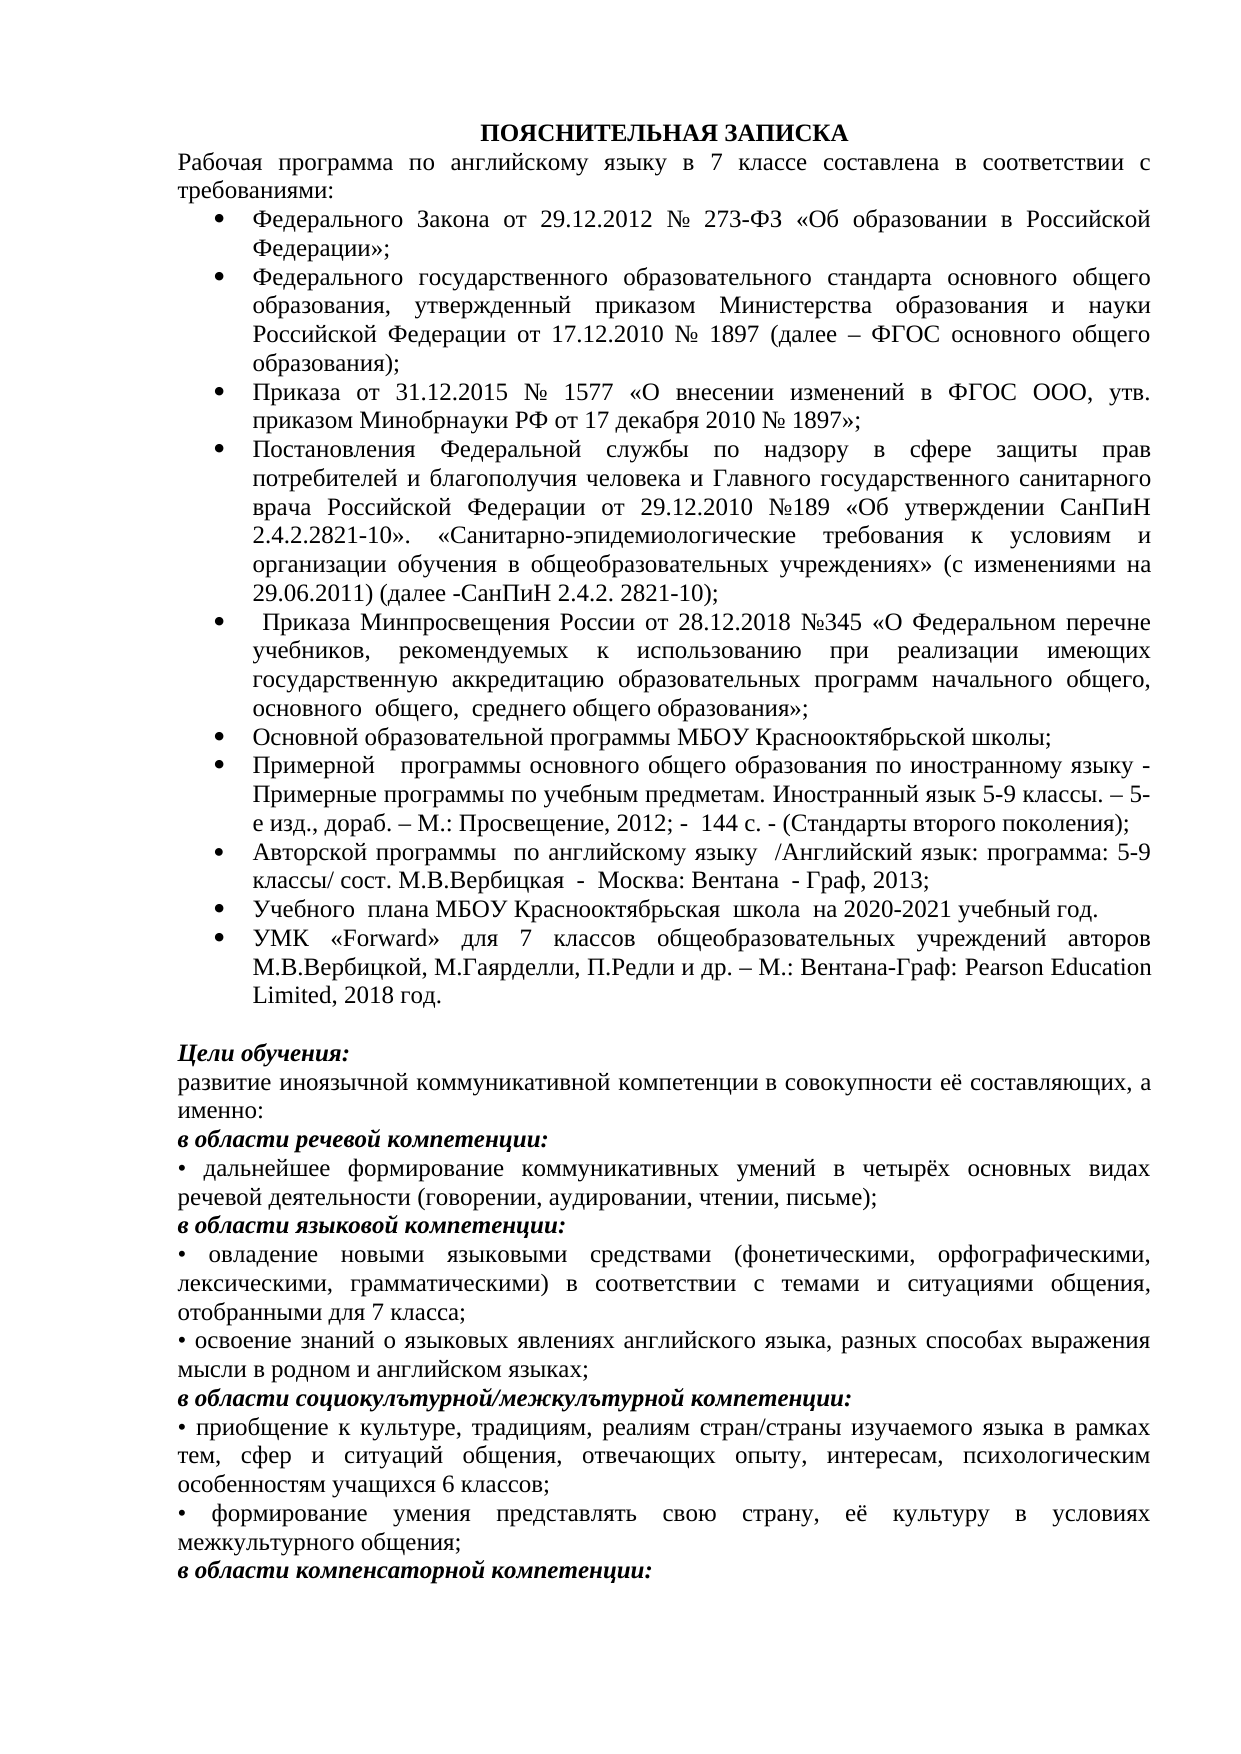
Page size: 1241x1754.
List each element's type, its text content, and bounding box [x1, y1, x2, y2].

list Приказа Минпросвещения России от 28.12.2018 №345 «О Федеральном перечне учебников, рекомендуемых к использованию при реализации имеющих государственную аккредитацию образовательных программ начального общего, основного общего, среднего общего образования»; [215, 607, 1152, 722]
list Приказа от 31.12.2015 № 1577 «О внесении изменений в ФГОС OОО, утв. приказом Минобрнауки РФ от 17 декабря 2010 № 1897»; [215, 377, 1152, 434]
text • дальнейшее формирование коммуникативных умений в четырёх основных видах речевой деятельности (говорении, аудировании, чтении, письме); [177, 1153, 1152, 1211]
text • овладение новыми языковыми средствами (фонетическими, орфографическими, лексическими, грамматическими) в соответствии с темами и ситуациями общения, отобранными для 7 класса; [177, 1239, 1152, 1326]
list УМК «Forward» для 7 классов общеобразовательных учреждений авторов М.В.Вербицкой, М.Гаярделли, П.Редли и др. – М.: Вентана-Граф: Pearson Education Limited, 2018 год. [215, 923, 1152, 1009]
list Примерной программы основного общего образования по иностранному языку - Примерные программы по учебным предметам. Иностранный язык 5-9 классы. – 5-е изд., дораб. – М.: Просвещение, 2012; - 144 с. - (Стандарты второго поколения); [215, 751, 1152, 837]
list Постановления Федеральной службы по надзору в сфере защиты прав потребителей и благополучия человека и Главного государственного санитарного врача Российской Федерации от 29.12.2010 №189 «Об утверждении СанПиН 2.4.2.2821-10». «Санитарно-эпидемиологические требования к условиям и организации обучения в общеобразовательных учреждениях» (с изменениями на 29.06.2011) (далее -СанПиН 2.4.2. 2821-10); [215, 434, 1152, 607]
text Рабочая программа по английскому языку в 7 классе составлена в соответствии с требованиями: [177, 147, 1152, 204]
text • формирование умения представлять свою страну, её культуру в условиях межкультурного общения; [177, 1498, 1152, 1556]
text в области речевой компетенции: [177, 1124, 1152, 1153]
text Цели обучения: [177, 1038, 1152, 1067]
text ПОЯСНИТЕЛЬНАЯ ЗАПИСКА [177, 118, 1152, 147]
list Авторской программы по английскому языку /Английский язык: программа: 5-9 классы/ сост. М.В.Вербицкая - Москва: Вентана - Граф, 2013; [215, 837, 1152, 894]
text • приобщение к культуре, традициям, реалиям стран/страны изучаемого языка в рамках тем, сфер и ситуаций общения, отвечающих опыту, интересам, психологическим особенностям учащихся 6 классов; [177, 1412, 1152, 1498]
list Федерального государственного образовательного стандарта основного общего образования, утвержденный приказом Министерства образования и науки Российской Федерации от 17.12.2010 № 1897 (далее – ФГОС основного общего образования); [215, 262, 1152, 377]
text в области компенсаторной компетенции: [177, 1556, 1152, 1584]
text в области социокулътурной/межкулътурной компетенции: [177, 1383, 1152, 1412]
list Федерального Закона от 29.12.2012 № 273-ФЗ «Об образовании в Российской Федерации»; [215, 204, 1152, 262]
text в области языковой компетенции: [177, 1211, 1152, 1239]
list Основной образовательной программы МБОУ Краснооктябрьской школы; [215, 722, 1152, 751]
list Учебного плана МБОУ Краснооктябрьская школа на 2020-2021 учебный год. [215, 894, 1152, 923]
text • освоение знаний о языковых явлениях английского языка, разных способах выражения мысли в родном и английском языках; [177, 1326, 1152, 1383]
text развитие иноязычной коммуникативной компетенции в совокупности её составляющих, а именно: [177, 1067, 1152, 1124]
